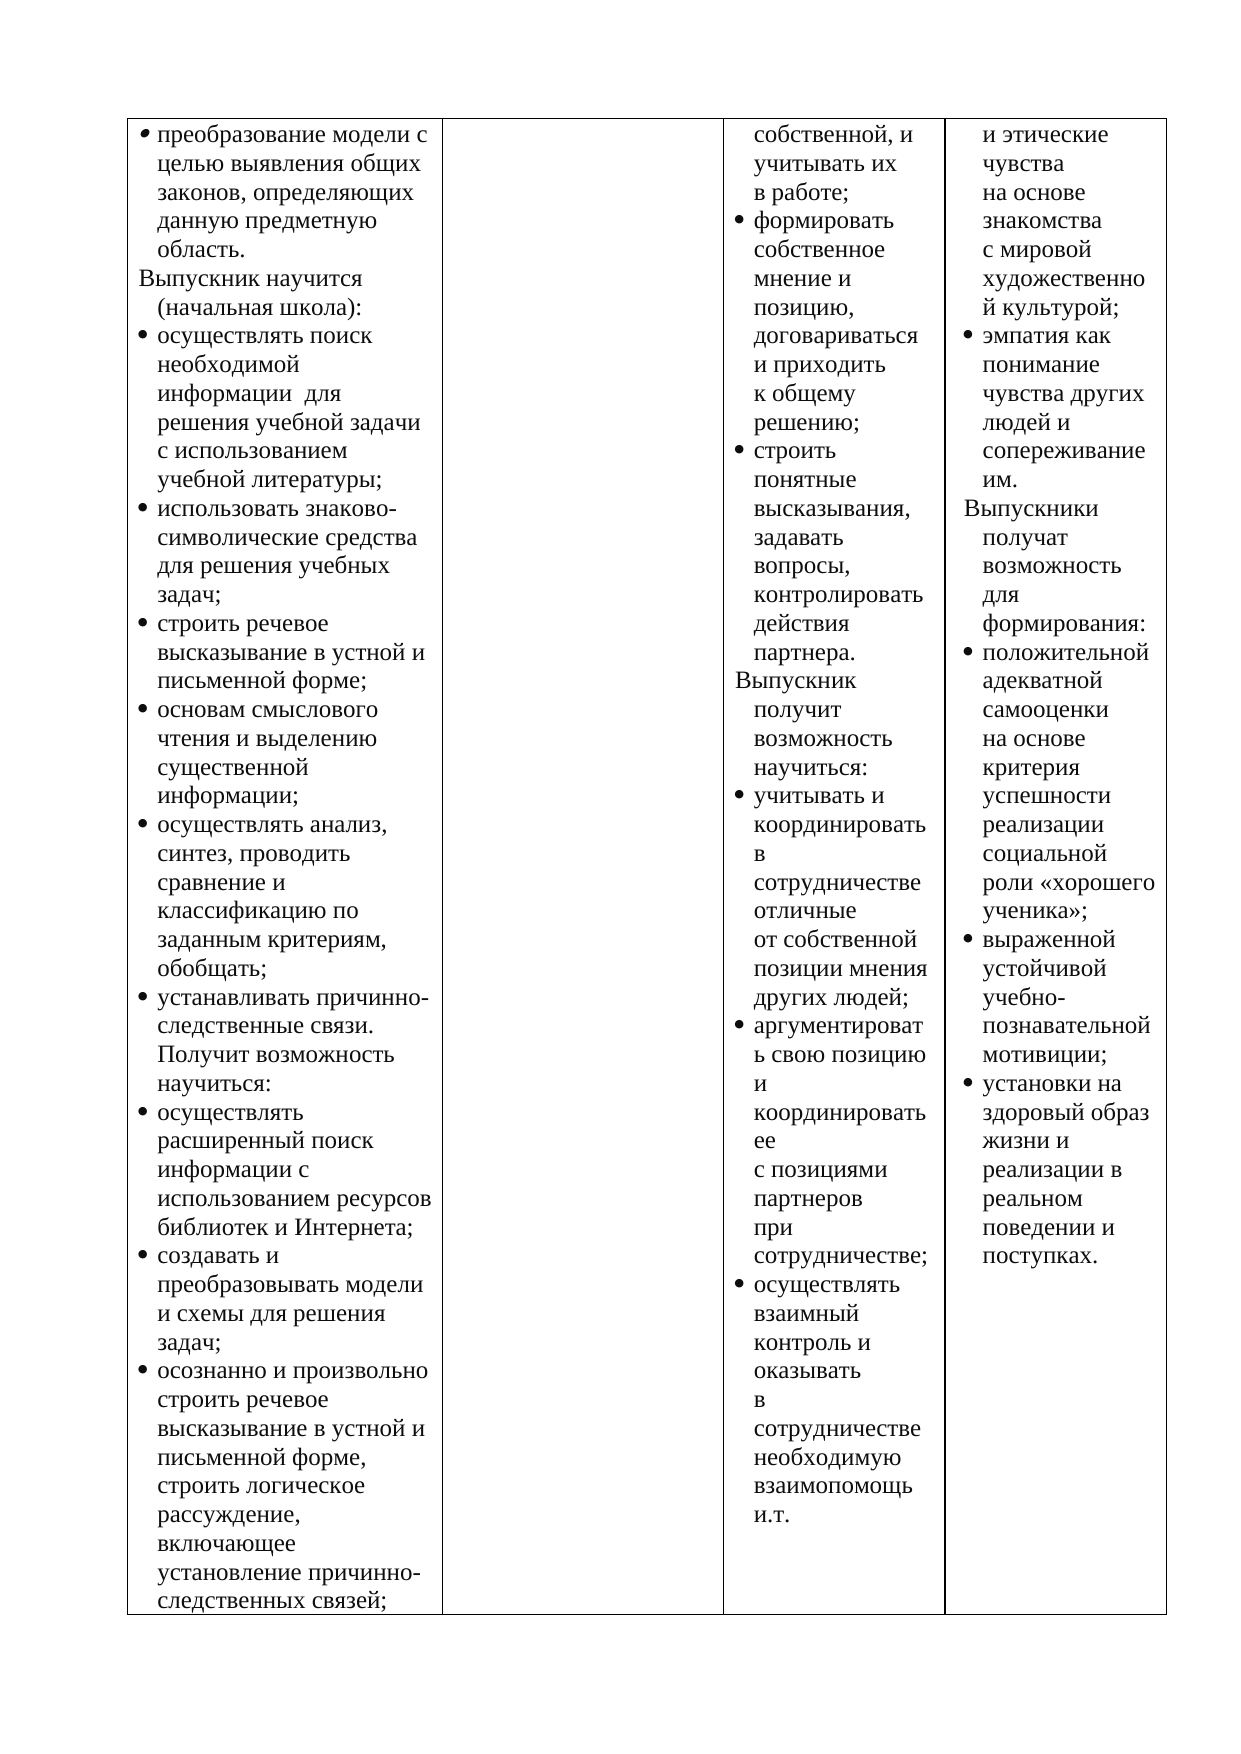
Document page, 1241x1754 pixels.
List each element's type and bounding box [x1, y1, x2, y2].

table_cell [128, 119, 442, 1614]
table_cell [724, 119, 944, 1614]
table_cell [946, 119, 1166, 1614]
table_cell [443, 119, 723, 1614]
